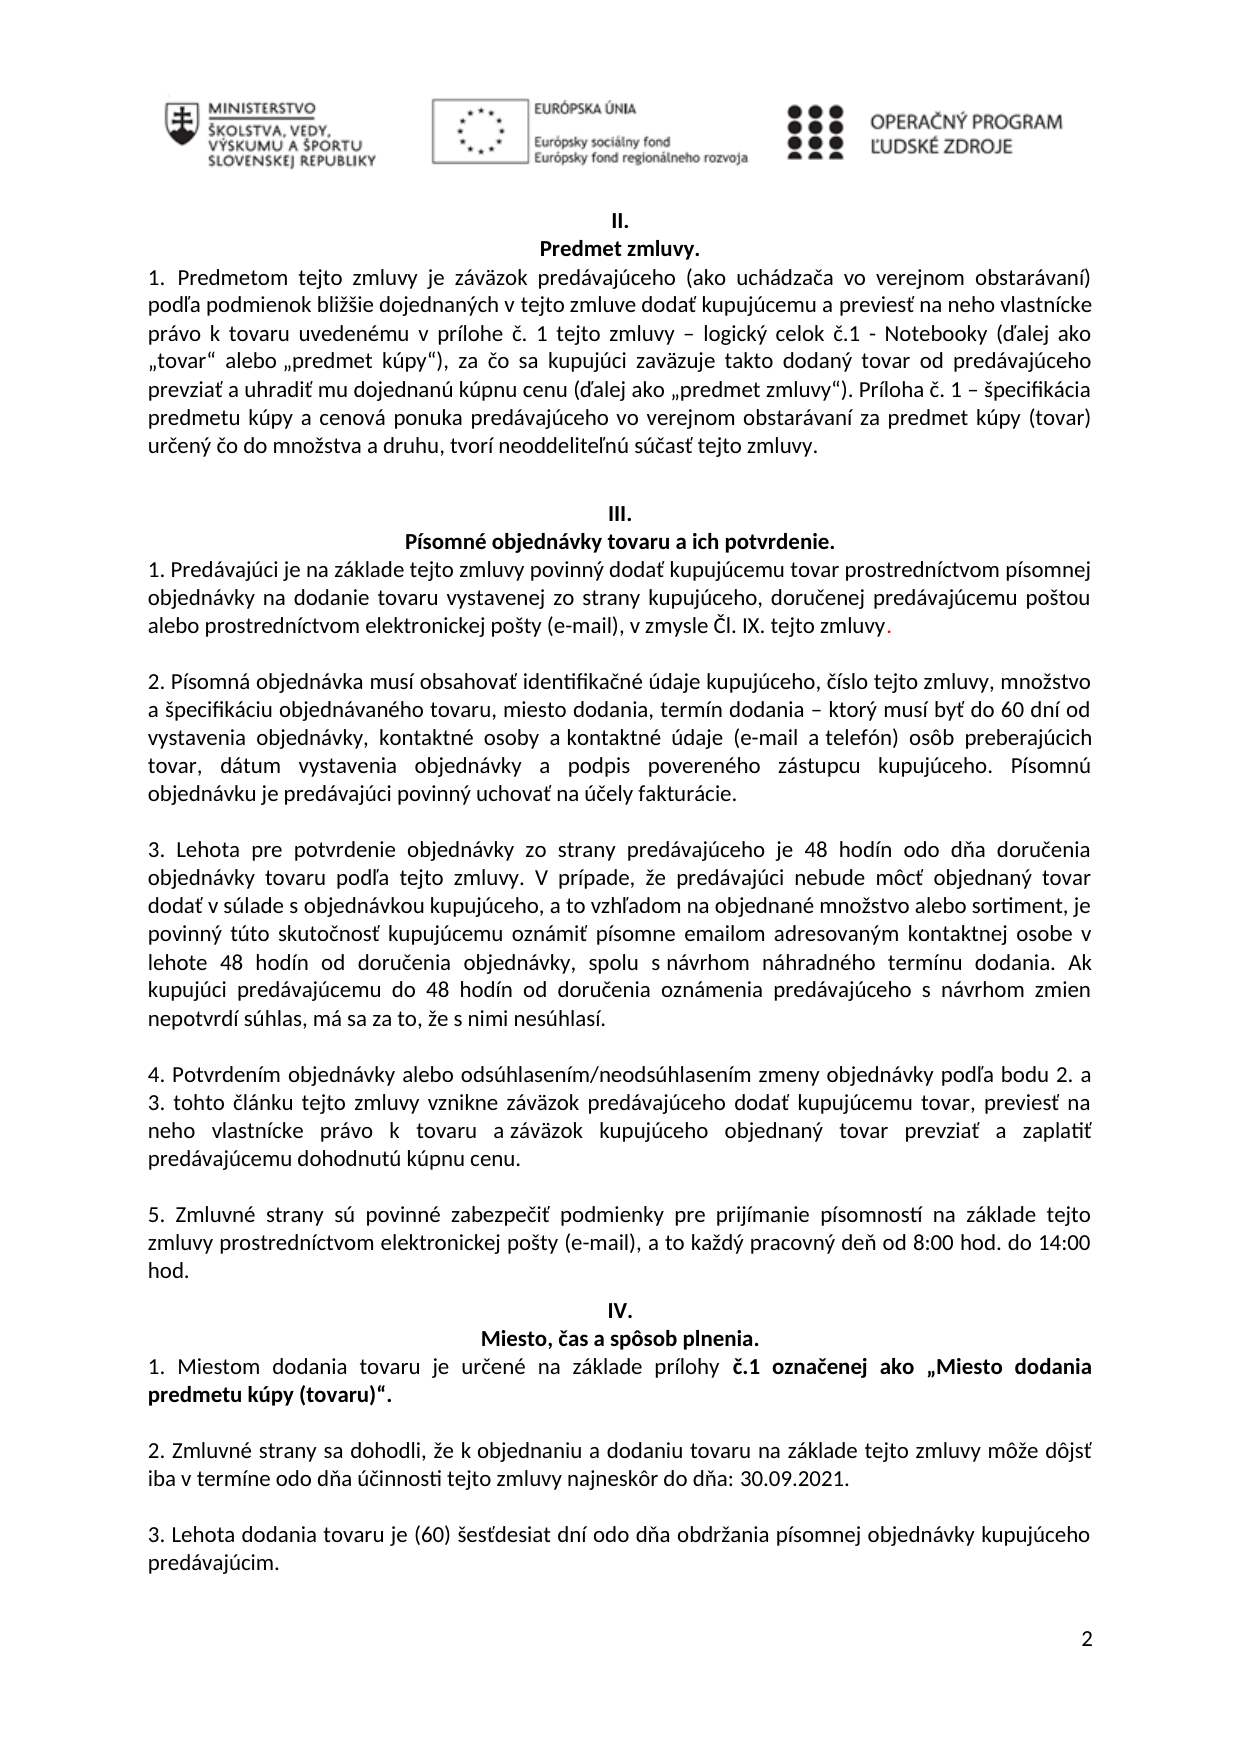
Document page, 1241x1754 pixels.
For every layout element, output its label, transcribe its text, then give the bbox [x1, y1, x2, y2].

text 2. Zmluvné strany sa dohodli, že k objednaniu a dodaniu tovaru na základe tejto zmluvy môže dôjsť iba v termíne odo dňa účinnosti tejto zmluvy najneskôr do dňa: 30.09.2021. [148, 1436, 1093, 1492]
list Predmetom tejto zmluvy je záväzok predávajúceho (ako uchádzača vo verejnom obstarávaní) podľa podmienok bližšie dojednaných v tejto zmluve dodať kupujúcemu a previesť na neho vlastnícke právo k tovaru uvedenému v prílohe č. 1 tejto zmluvy – logický celok č.1 - Notebooky (ďalej ako „tovar“ alebo „predmet kúpy“), za čo sa kupujúci zaväzuje takto dodaný tovar od predávajúceho prevziať a uhradiť mu dojednanú kúpnu cenu (ďalej ako „predmet zmluvy“). Príloha č. 1 – špecifikácia predmetu kúpy a cenová ponuka predávajúceho vo verejnom obstarávaní za predmet kúpy (tovar) určený čo do množstva a druhu, tvorí neoddeliteľnú súčasť tejto zmluvy. [148, 263, 1093, 459]
text 5. Zmluvné strany sú povinné zabezpečiť podmienky pre prijímanie písomností na základe tejto zmluvy prostredníctvom elektronickej pošty (e-mail), a to každý pracovný deň od 8:00 hod. do 14:00 hod. [148, 1200, 1093, 1284]
text Miesto, čas a spôsob plnenia. [148, 1324, 1093, 1352]
text 2. Písomná objednávka musí obsahovať identifikačné údaje kupujúceho, číslo tejto zmluvy, množstvo a špecifikáciu objednávaného tovaru, miesto dodania, termín dodania – ktorý musí byť do 60 dní od vystavenia objednávky, kontaktné osoby a kontaktné údaje (e-mail a telefón) osôb preberajúcich tovar, dátum vystavenia objednávky a podpis povereného zástupcu kupujúceho. Písomnú objednávku je predávajúci povinný uchovať na účely fakturácie. [148, 667, 1093, 807]
text Predmet zmluvy. [148, 234, 1093, 263]
picture [147, 73, 1092, 207]
text 3. Lehota pre potvrdenie objednávky zo strany predávajúceho je 48 hodín odo dňa doručenia objednávky tovaru podľa tejto zmluvy. V prípade, že predávajúci nebude môcť objednaný tovar dodať v súlade s objednávkou kupujúceho, a to vzhľadom na objednané množstvo alebo sortiment, je povinný túto skutočnosť kupujúcemu oznámiť písomne emailom adresovaným kontaktnej osobe v lehote 48 hodín od doručenia objednávky, spolu s návrhom náhradného termínu dodania. Ak kupujúci predávajúcemu do 48 hodín od doručenia oznámenia predávajúceho s návrhom zmien nepotvrdí súhlas, má sa za to, že s nimi nesúhlasí. [148, 836, 1093, 1032]
text Písomné objednávky tovaru a ich potvrdenie. [148, 527, 1093, 555]
text 1. Miestom dodania tovaru je určené na základe prílohy č.1 označenej ako „Miesto dodania predmetu kúpy (tovaru)“. [148, 1352, 1093, 1408]
text II. [148, 207, 1093, 234]
text 4. Potvrdením objednávky alebo odsúhlasením/neodsúhlasením zmeny objednávky podľa bodu 2. a 3. tohto článku tejto zmluvy vznikne záväzok predávajúceho dodať kupujúcemu tovar, previesť na neho vlastnícke právo k tovaru a záväzok kupujúceho objednaný tovar prevziať a zaplatiť predávajúcemu dohodnutú kúpnu cenu. [148, 1060, 1093, 1172]
text 3. Lehota dodania tovaru je (60) šesťdesiat dní odo dňa obdržania písomnej objednávky kupujúceho predávajúcim. [148, 1521, 1093, 1577]
text III. [148, 499, 1093, 527]
text IV. [148, 1296, 1093, 1324]
text 1. Predávajúci je na základe tejto zmluvy povinný dodať kupujúcemu tovar prostredníctvom písomnej objednávky na dodanie tovaru vystavenej zo strany kupujúceho, doručenej predávajúcemu poštou alebo prostredníctvom elektronickej pošty (e-mail), v zmysle Čl. IX. tejto zmluvy. [148, 555, 1093, 639]
